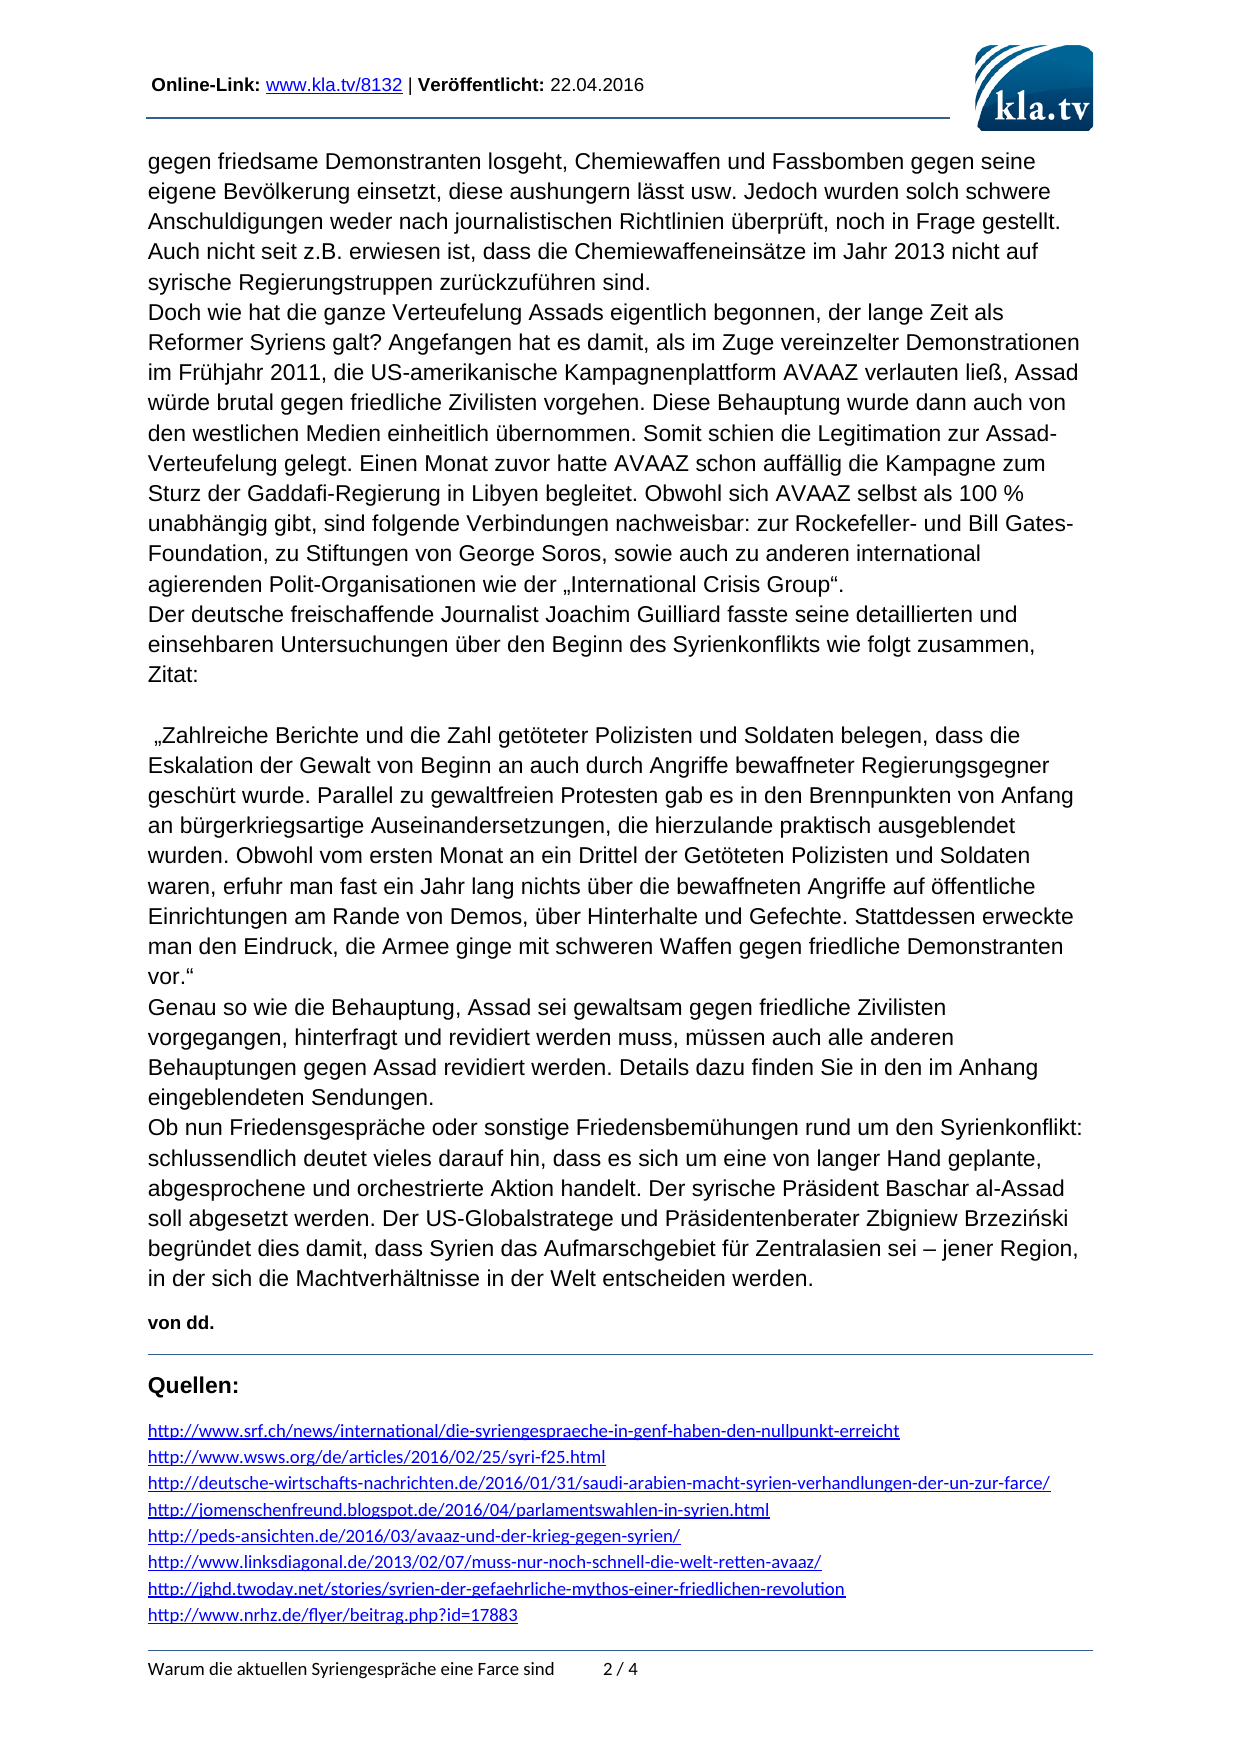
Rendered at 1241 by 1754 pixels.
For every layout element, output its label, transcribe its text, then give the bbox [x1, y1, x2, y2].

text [148, 148, 1093, 1292]
text Quellen: [148, 1355, 1093, 1398]
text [148, 1419, 1093, 1626]
text von dd. [148, 1312, 1093, 1334]
